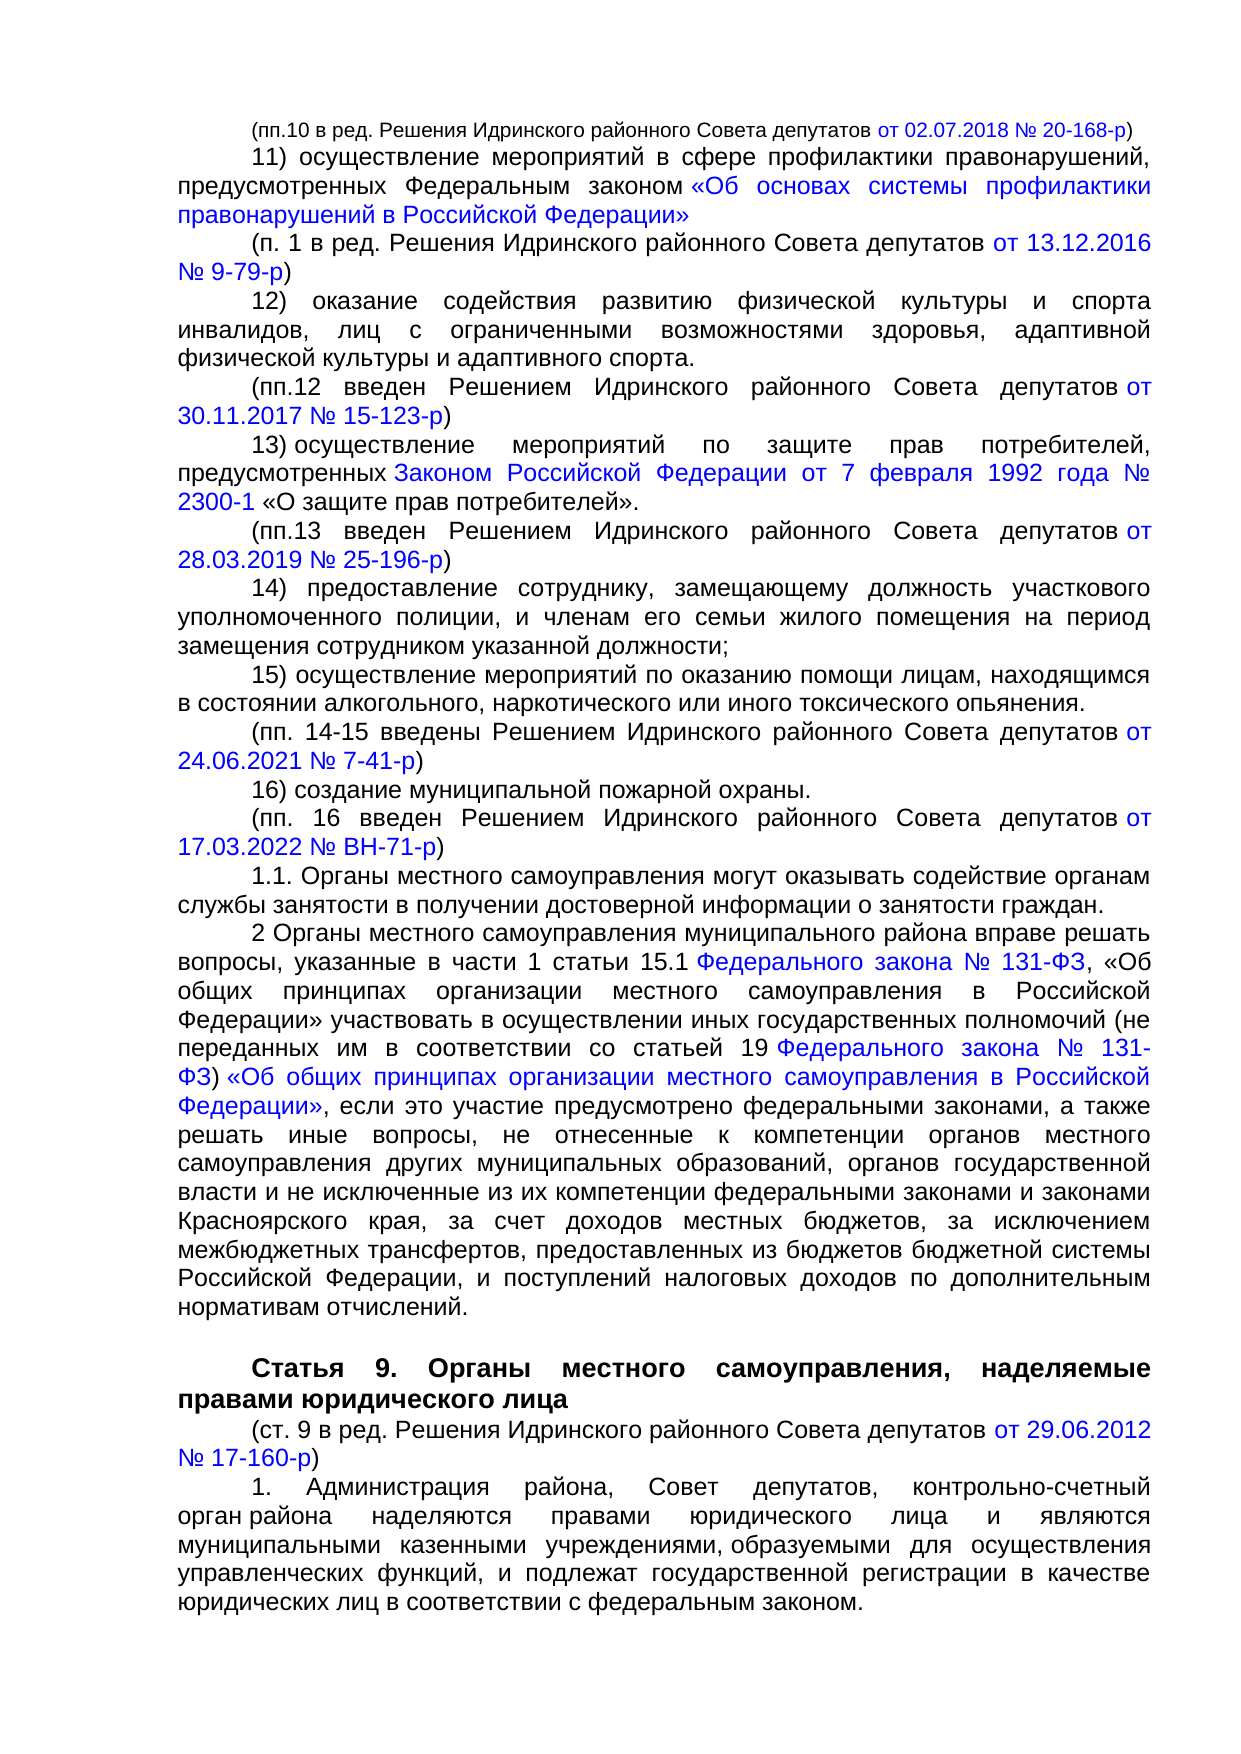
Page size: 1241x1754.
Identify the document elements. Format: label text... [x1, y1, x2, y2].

text (пп.12 введен Решением Идринского районного Совета депутатов от 30.11.2017 № 15-123-р) [177, 372, 1152, 429]
text Статья 9. Органы местного самоуправления, наделяемые правами юридического лица [177, 1352, 1152, 1414]
text (пп. 16 введен Решением Идринского районного Совета депутатов от 17.03.2022 № ВН-71-р) [177, 803, 1152, 861]
text 12) оказание содействия развитию физической культуры и спорта инвалидов, лиц с ограниченными возможностями здоровья, адаптивной физической культуры и адаптивного спорта. [177, 286, 1152, 372]
text 1. Администрация района, Совет депутатов, контрольно-счетный орган района наделяются правами юридического лица и являются муниципальными казенными учреждениями, образуемыми для осуществления управленческих функций, и подлежат государственной регистрации в качестве юридических лиц в соответствии с федеральным законом. [177, 1472, 1152, 1616]
text (ст. 9 в ред. Решения Идринского районного Совета депутатов от 29.06.2012 № 17-160-р) [177, 1414, 1152, 1472]
text 16) создание муниципальной пожарной охраны. [177, 774, 1152, 803]
text 13) осуществление мероприятий по защите прав потребителей, предусмотренных Законом Российской Федерации от 7 февраля 1992 года № 2300-1 «О защите прав потребителей». [177, 429, 1152, 516]
text 1.1. Органы местного самоуправления могут оказывать содействие органам службы занятости в получении достоверной информации о занятости граждан. [177, 861, 1152, 918]
text 14) предоставление сотруднику, замещающему должность участкового уполномоченного полиции, и членам его семьи жилого помещения на период замещения сотрудником указанной должности; [177, 573, 1152, 659]
text 15) осуществление мероприятий по оказанию помощи лицам, находящимся в состоянии алкогольного, наркотического или иного токсического опьянения. [177, 659, 1152, 717]
text 11) осуществление мероприятий в сфере профилактики правонарушений, предусмотренных Федеральным законом «Об основах системы профилактики правонарушений в Российской Федерации» [177, 142, 1152, 228]
text (пп. 14-15 введены Решением Идринского районного Совета депутатов от 24.06.2021 № 7-41-р) [177, 717, 1152, 774]
text (п. 1 в ред. Решения Идринского районного Совета депутатов от 13.12.2016 № 9-79-р) [177, 228, 1152, 286]
text (пп.13 введен Решением Идринского районного Совета депутатов от 28.03.2019 № 25-196-р) [177, 516, 1152, 573]
text (пп.10 в ред. Решения Идринского районного Совета депутатов от 02.07.2018 № 20-168-р) [177, 118, 1152, 142]
text 2 Органы местного самоуправления муниципального района вправе решать вопросы, указанные в части 1 статьи 15.1 Федерального закона № 131-ФЗ, «Об общих принципах организации местного самоуправления в Российской Федерации» участвовать в осуществлении иных государственных полномочий (не переданных им в соответствии со статьей 19 Федерального закона № 131-ФЗ) «Об общих принципах организации местного самоуправления в Российской Федерации», если это участие предусмотрено федеральными законами, а также решать иные вопросы, не отнесенные к компетенции органов местного самоуправления других муниципальных образований, органов государственной власти и не исключенные из их компетенции федеральными законами и законами Красноярского края, за счет доходов местных бюджетов, за исключением межбюджетных трансфертов, предоставленных из бюджетов бюджетной системы Российской Федерации, и поступлений налоговых доходов по дополнительным нормативам отчислений. [177, 918, 1152, 1321]
